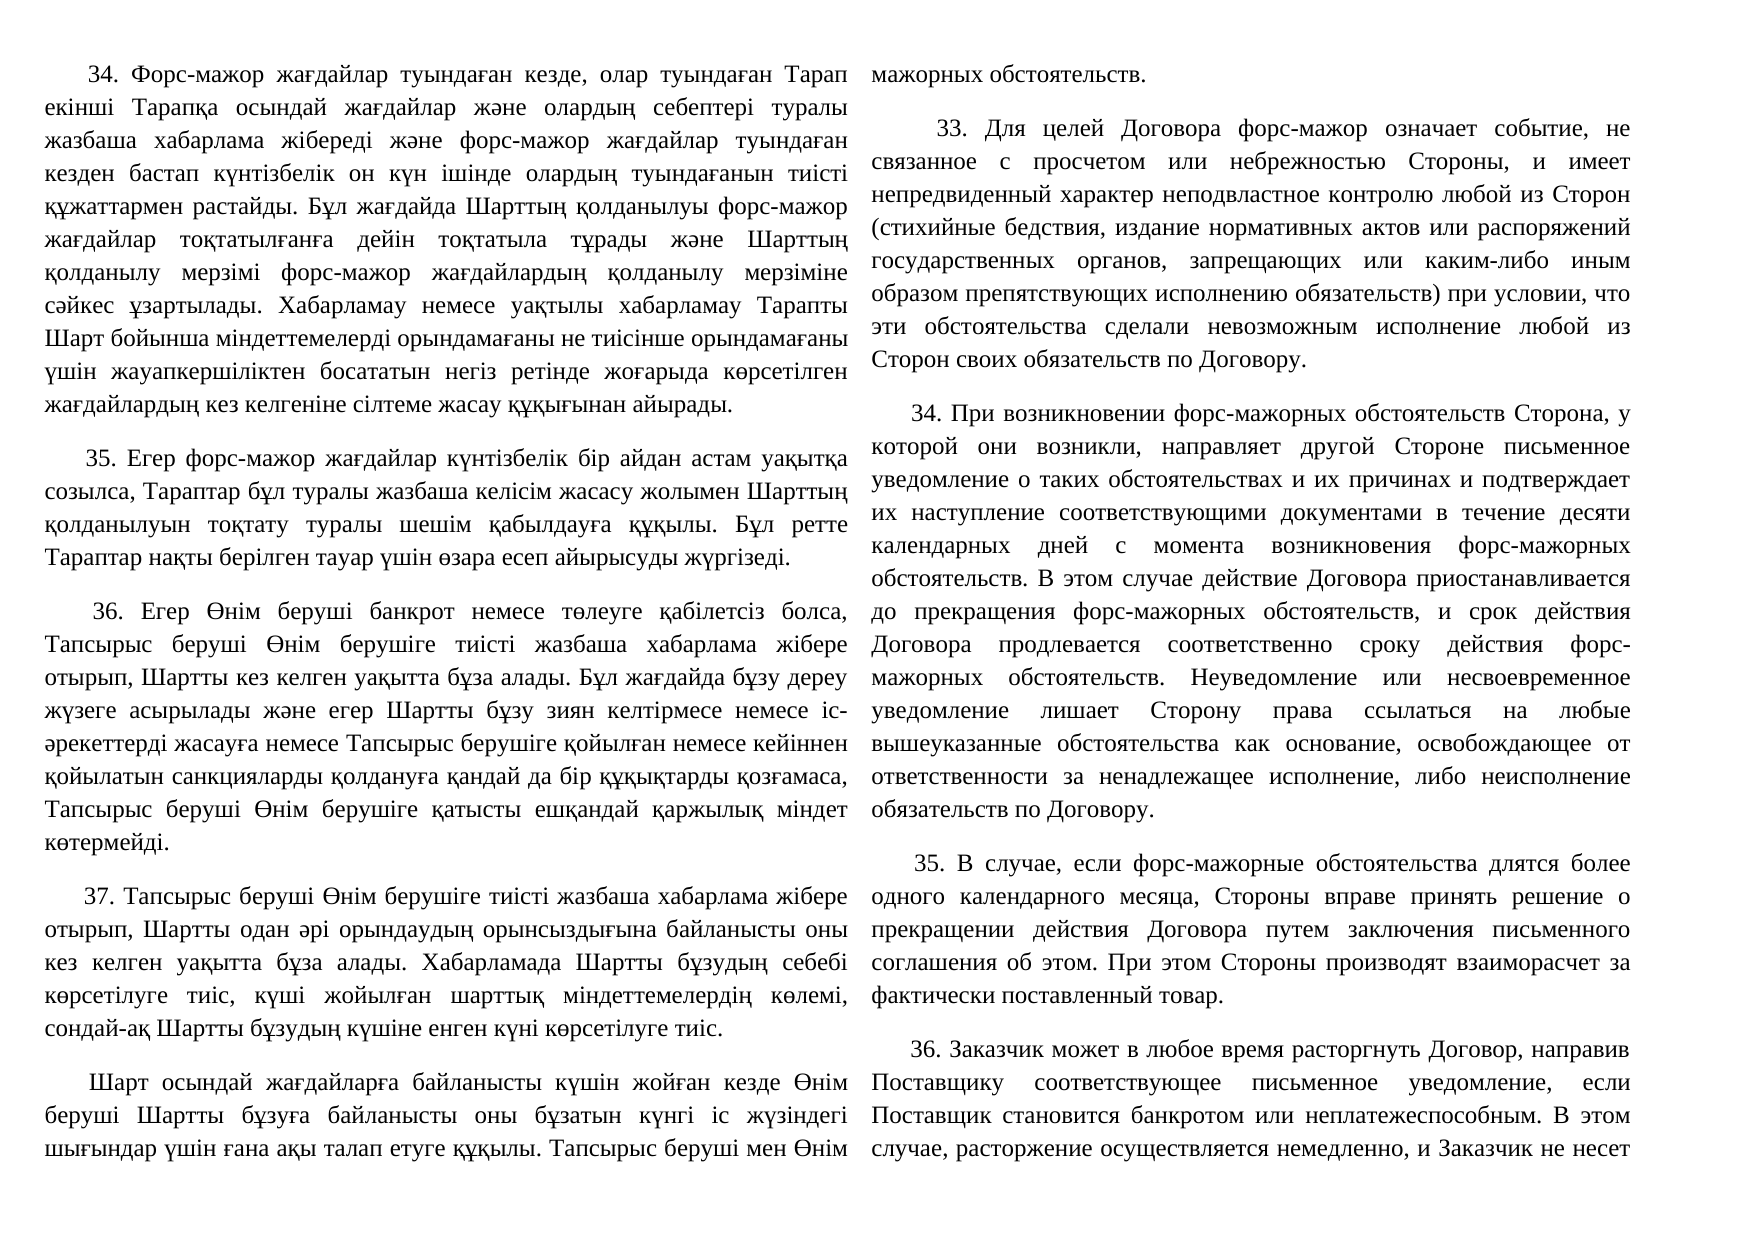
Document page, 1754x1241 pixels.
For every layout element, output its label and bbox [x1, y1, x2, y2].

table_header [33, 59, 860, 1162]
table_header [860, 59, 1642, 1162]
